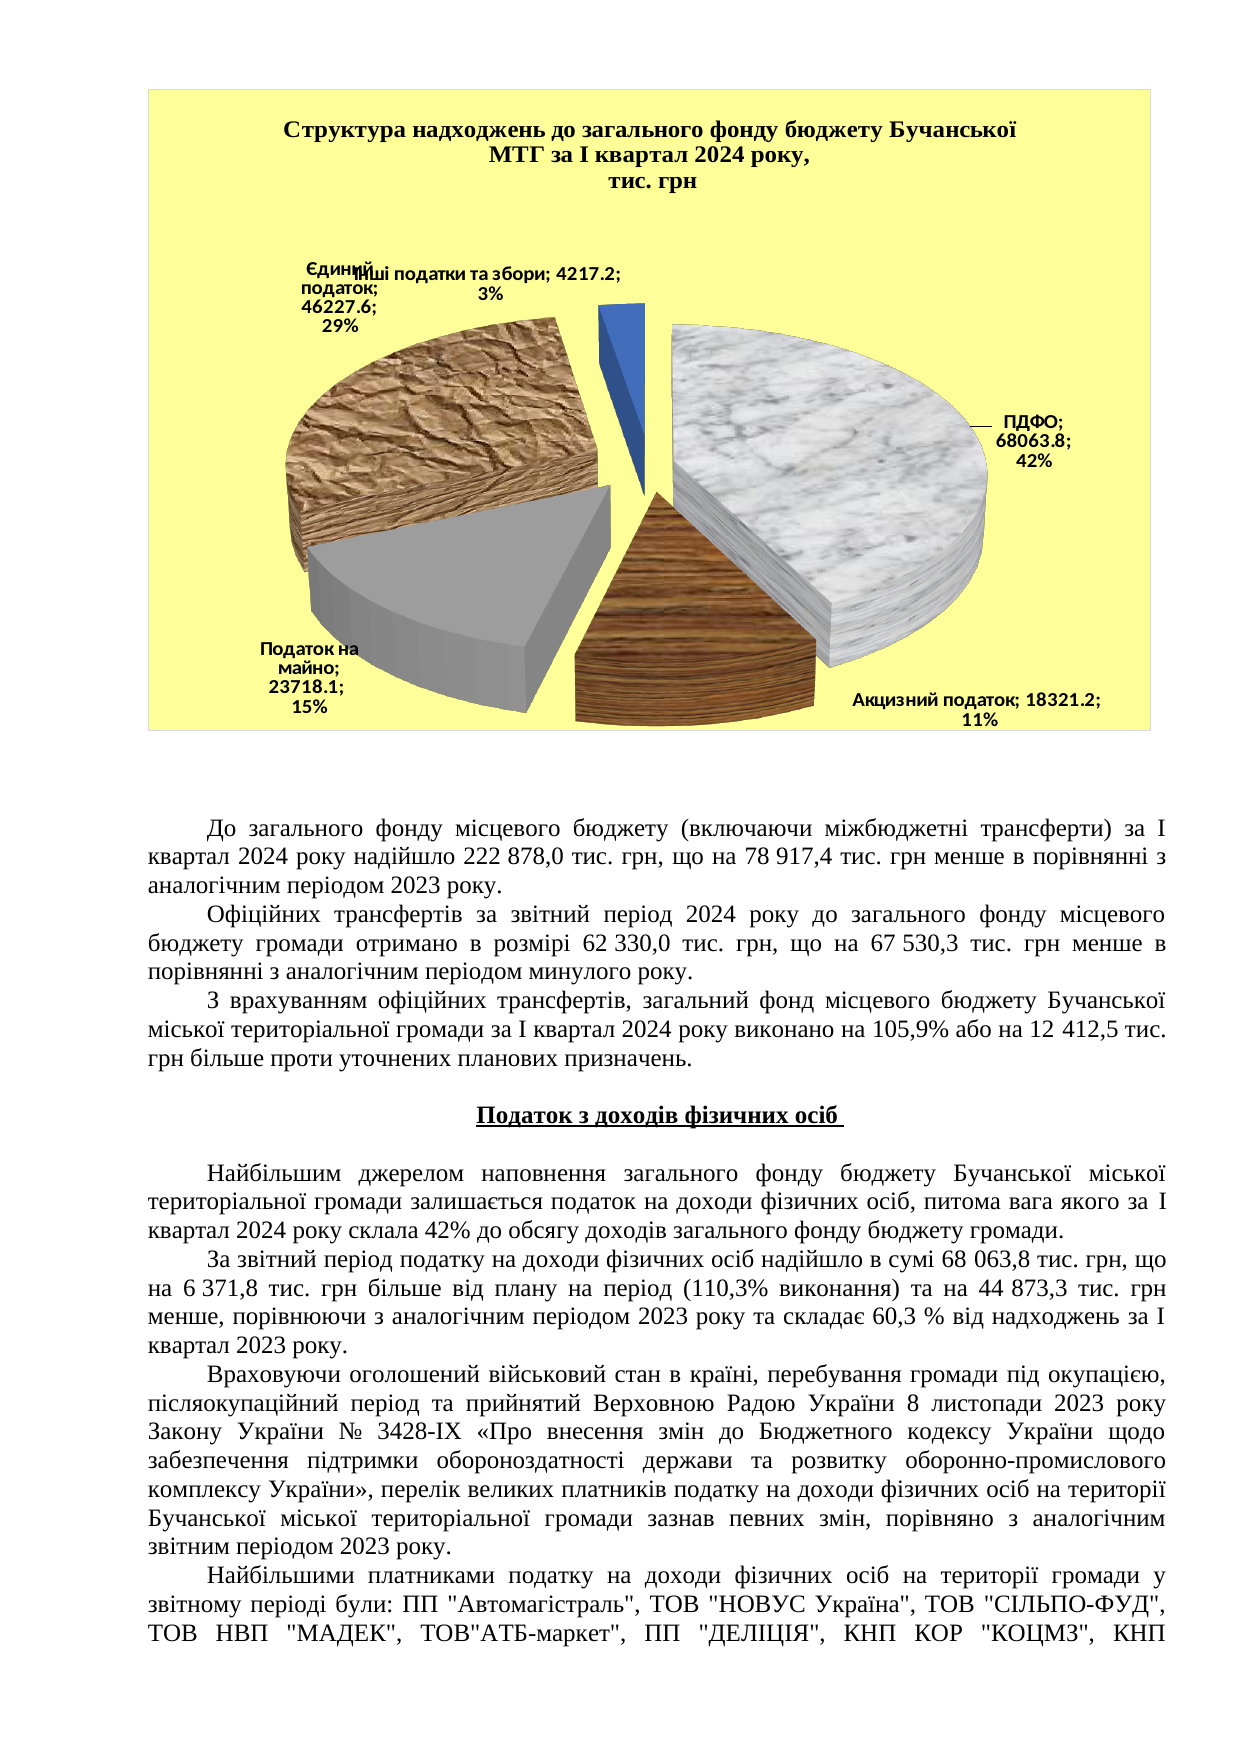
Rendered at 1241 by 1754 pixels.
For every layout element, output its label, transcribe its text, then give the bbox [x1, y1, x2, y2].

text Офіційних трансфертів за звітний період 2024 року до загального фонду місцевого бюджету громади отримано в розмірі 62 330,0 тис. грн, що на 67 530,3 тис. грн менше в порівнянні з аналогічним періодом минулого року. [148, 899, 1167, 985]
text До загального фонду місцевого бюджету (включаючи міжбюджетні трансферти) за І квартал 2024 року надійшло 222 878,0 тис. грн, що на 78 917,4 тис. грн менше в порівнянні з аналогічним періодом 2023 року. [148, 813, 1167, 899]
text Враховуючи оголошений військовий стан в країні, перебування громади під окупацією, післяокупаційний період та прийнятий Верховною Радою України 8 листопади 2023 року Закону України № 3428-IX «Про внесення змін до Бюджетного кодексу України щодо забезпечення підтримки обороноздатності держави та розвитку оборонно-промислового комплексу України», перелік великих платників податку на доходи фізичних осіб на території Бучанської міської територіальної громади зазнав певних змін, порівняно з аналогічним звітним періодом 2023 року. [148, 1359, 1167, 1560]
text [148, 1560, 1167, 1646]
picture [286, 318, 597, 572]
text Податок з доходів фізичних осіб [148, 1100, 1167, 1129]
text З врахуванням офіційних трансфертів, загальний фонд місцевого бюджету Бучанської міської територіальної громади за І квартал 2024 року виконано на 105,9% або на 12 412,5 тис. грн більше проти уточнених планових призначень. [148, 985, 1167, 1071]
text За звітний період податку на доходи фізичних осіб надійшло в сумі 68 063,8 тис. грн, що на 6 371,8 тис. грн більше від плану на період (110,3% виконання) та на 44 873,3 тис. грн менше, порівнюючи з аналогічним періодом 2023 року та складає 60,3 % від надходжень за І квартал 2023 року. [148, 1244, 1167, 1359]
text Найбільшим джерелом наповнення загального фонду бюджету Бучанської міської територіальної громади залишається податок на доходи фізичних осіб, питома вага якого за І квартал 2024 року склала 42% до обсягу доходів загального фонду бюджету громади. [148, 1158, 1167, 1244]
picture [575, 325, 987, 726]
